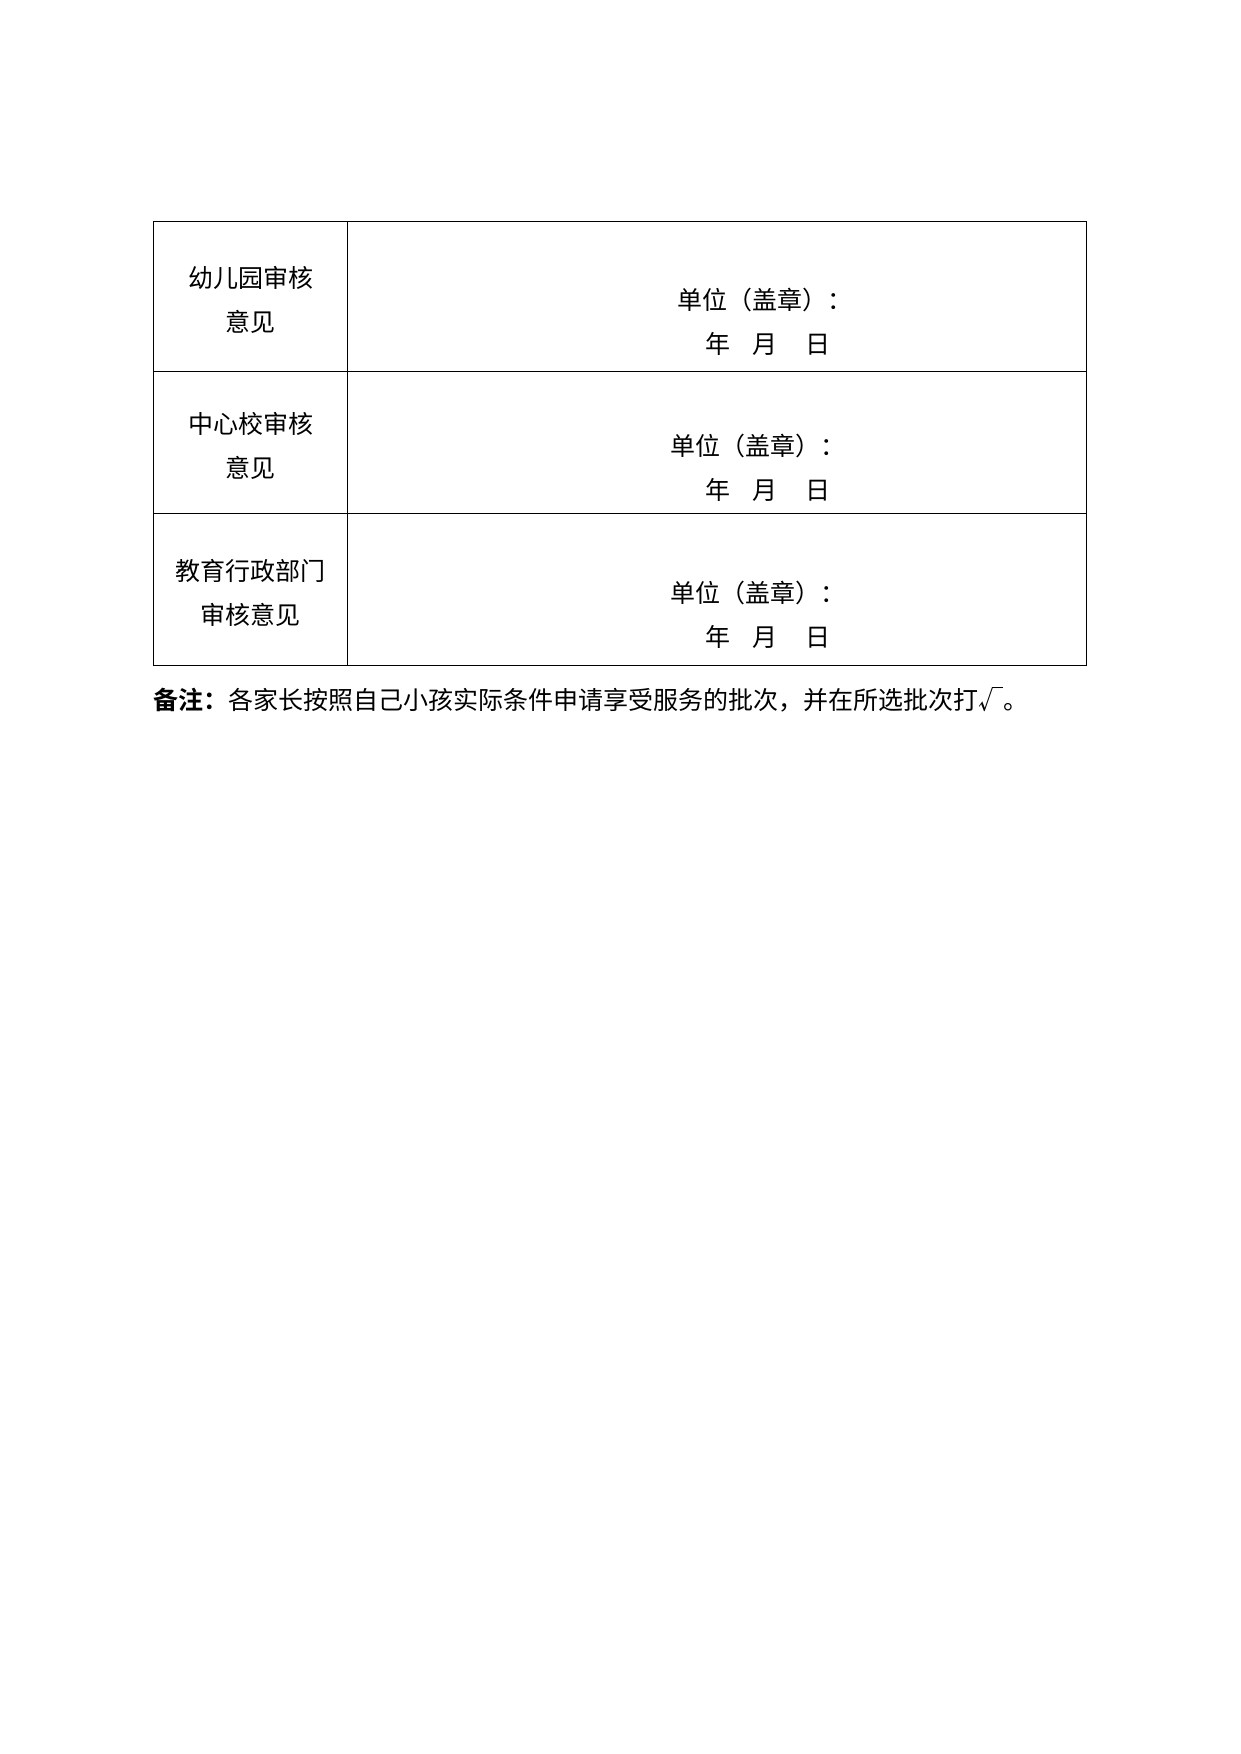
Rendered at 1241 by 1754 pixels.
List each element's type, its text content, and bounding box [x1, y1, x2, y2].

table_cell 教育行政部门 审核意见 [154, 514, 347, 665]
text 备注：各家长按照自己小孩实际条件申请享受服务的批次，并在所选批次打√。 [153, 666, 1087, 731]
table_cell 幼儿园审核 意见 [154, 222, 347, 371]
table_cell 单位（盖章）： 年 月 日 [348, 222, 1086, 371]
table_cell 单位（盖章）： 年 月 日 [348, 514, 1086, 665]
table_cell 中心校审核 意见 [154, 372, 347, 513]
table_cell 单位（盖章）： 年 月 日 [348, 372, 1086, 513]
